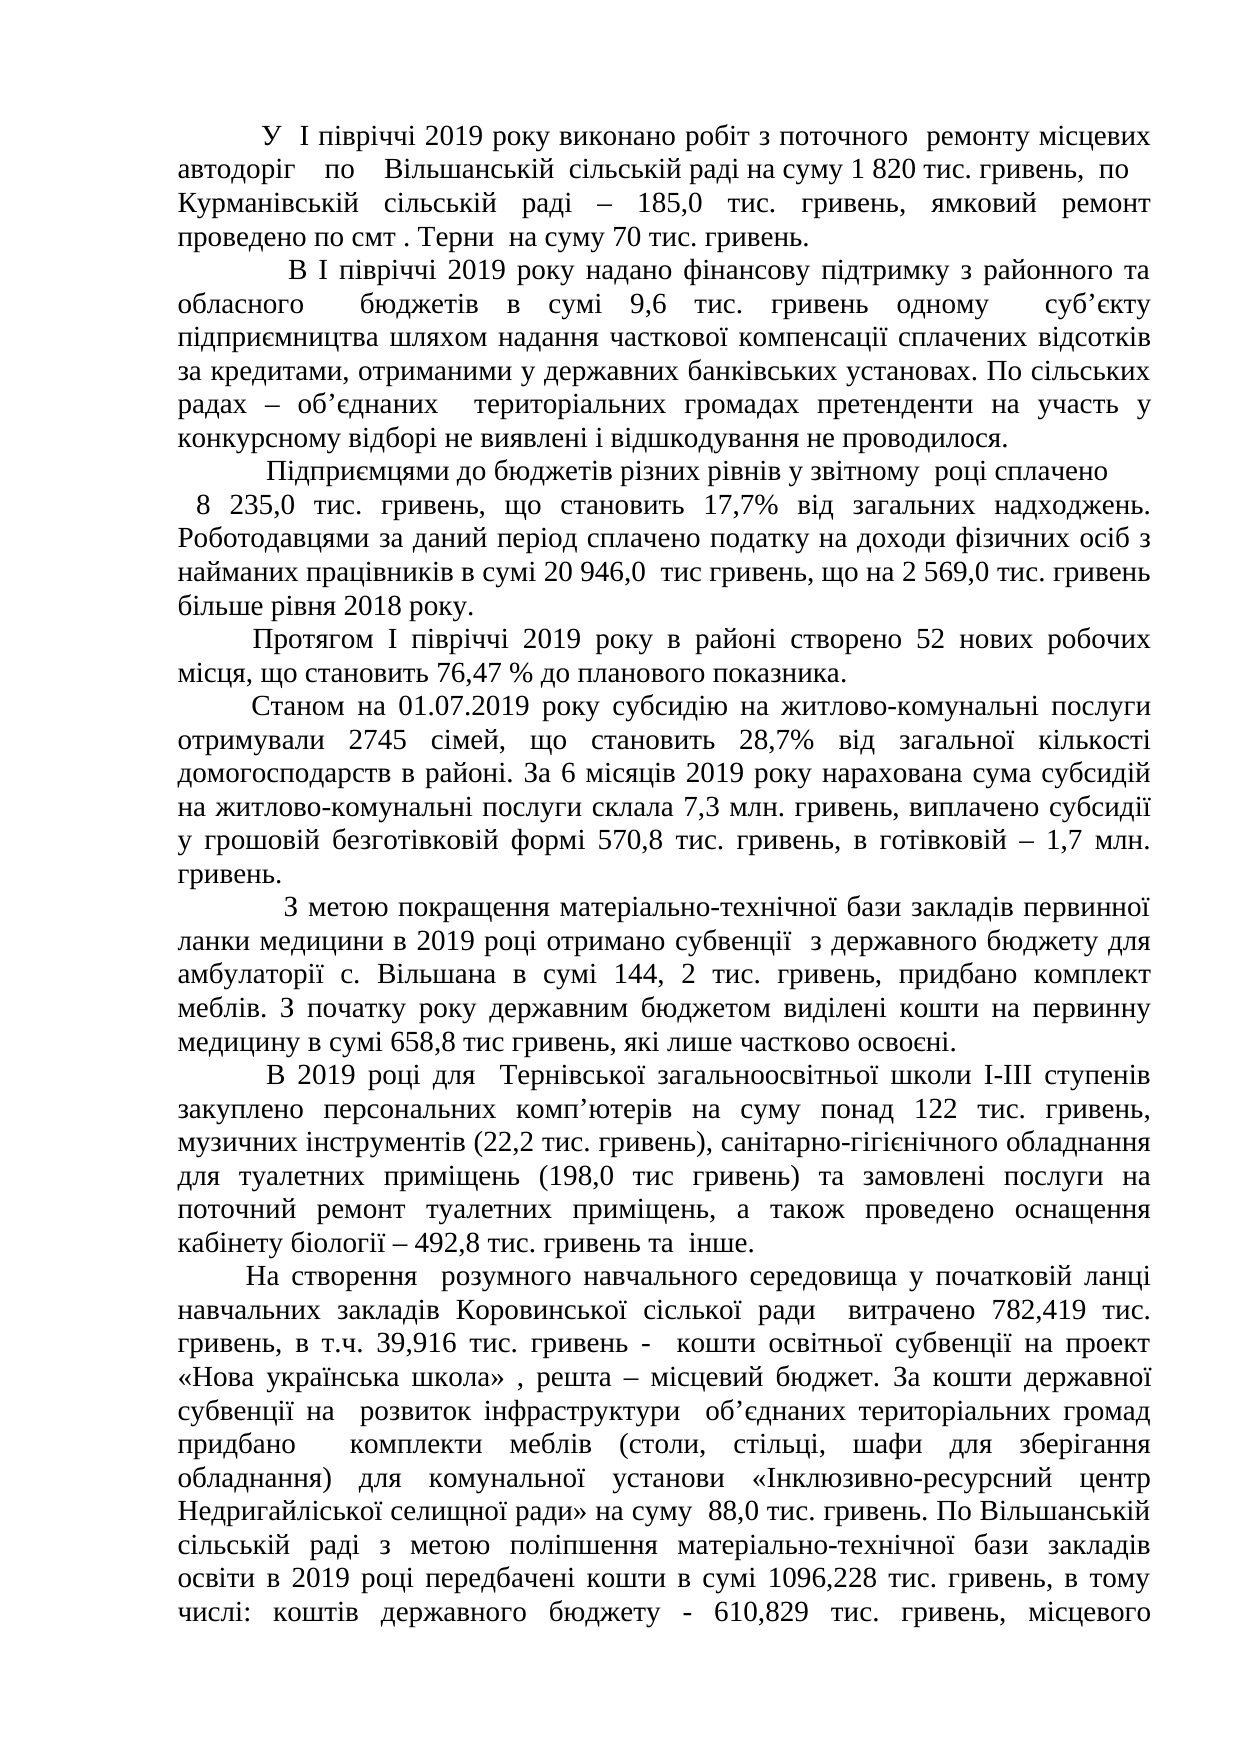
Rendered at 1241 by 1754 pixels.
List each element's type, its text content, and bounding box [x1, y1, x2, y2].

text В 2019 році для Тернівської загальноосвітньої школи І-ІІІ ступенів закуплено персональних комп’ютерів на суму понад 122 тис. гривень, музичних інструментів (22,2 тис. гривень), санітарно-гігієнічного обладнання для туалетних приміщень (198,0 тис гривень) та замовлені послуги на поточний ремонт туалетних приміщень, а також проведено оснащення кабінету біології – 492,8 тис. гривень та інше. [177, 1057, 1152, 1258]
text Курманівській сільській раді – 185,0 тис. гривень, ямковий ремонт проведено по смт . Терни на суму 70 тис. гривень. [177, 185, 1152, 252]
text Станом на 01.07.2019 року субсидію на житлово-комунальні послуги отримували 2745 сімей, що становить 28,7% від загальної кількості домогосподарств в районі. За 6 місяців 2019 року нарахована сума субсидій на житлово-комунальні послуги склала 7,3 млн. гривень, виплачено субсидії у грошовій безготівковій формі 570,8 тис. гривень, в готівковій – 1,7 млн. гривень. [177, 688, 1152, 889]
text У І півріччі 2019 року виконано робіт з поточного ремонту місцевих автодоріг по Вільшанській сільській раді на суму 1 820 тис. гривень, по [177, 118, 1152, 185]
text В І півріччі 2019 року надано фінансову підтримку з районного та обласного бюджетів в сумі 9,6 тис. гривень одному суб’єкту підприємництва шляхом надання часткової компенсації сплачених відсотків за кредитами, отриманими у державних банківських установах. По сільських радах – об’єднаних територіальних громадах претенденти на участь у конкурсному відборі не виявлені і відшкодування не проводилося. [177, 252, 1152, 453]
text Підприємцями до бюджетів різних рівнів у звітному році сплачено [177, 453, 1152, 487]
text 8 235,0 тис. гривень, що становить 17,7% від загальних надходжень. Роботодавцями за даний період сплачено податку на доходи фізичних осіб з найманих працівників в сумі 20 946,0 тис гривень, що на 2 569,0 тис. гривень більше рівня 2018 року. [177, 487, 1152, 621]
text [177, 1258, 1152, 1627]
text Протягом І півріччі 2019 року в районі створено 52 нових робочих місця, що становить 76,47 % до планового показника. [177, 621, 1152, 688]
text З метою покращення матеріально-технічної бази закладів первинної ланки медицини в 2019 році отримано субвенції з державного бюджету для амбулаторії с. Вільшана в сумі 144, 2 тис. гривень, придбано комплект меблів. З початку року державним бюджетом виділені кошти на первинну медицину в сумі 658,8 тис гривень, які лише частково освоєні. [177, 889, 1152, 1057]
